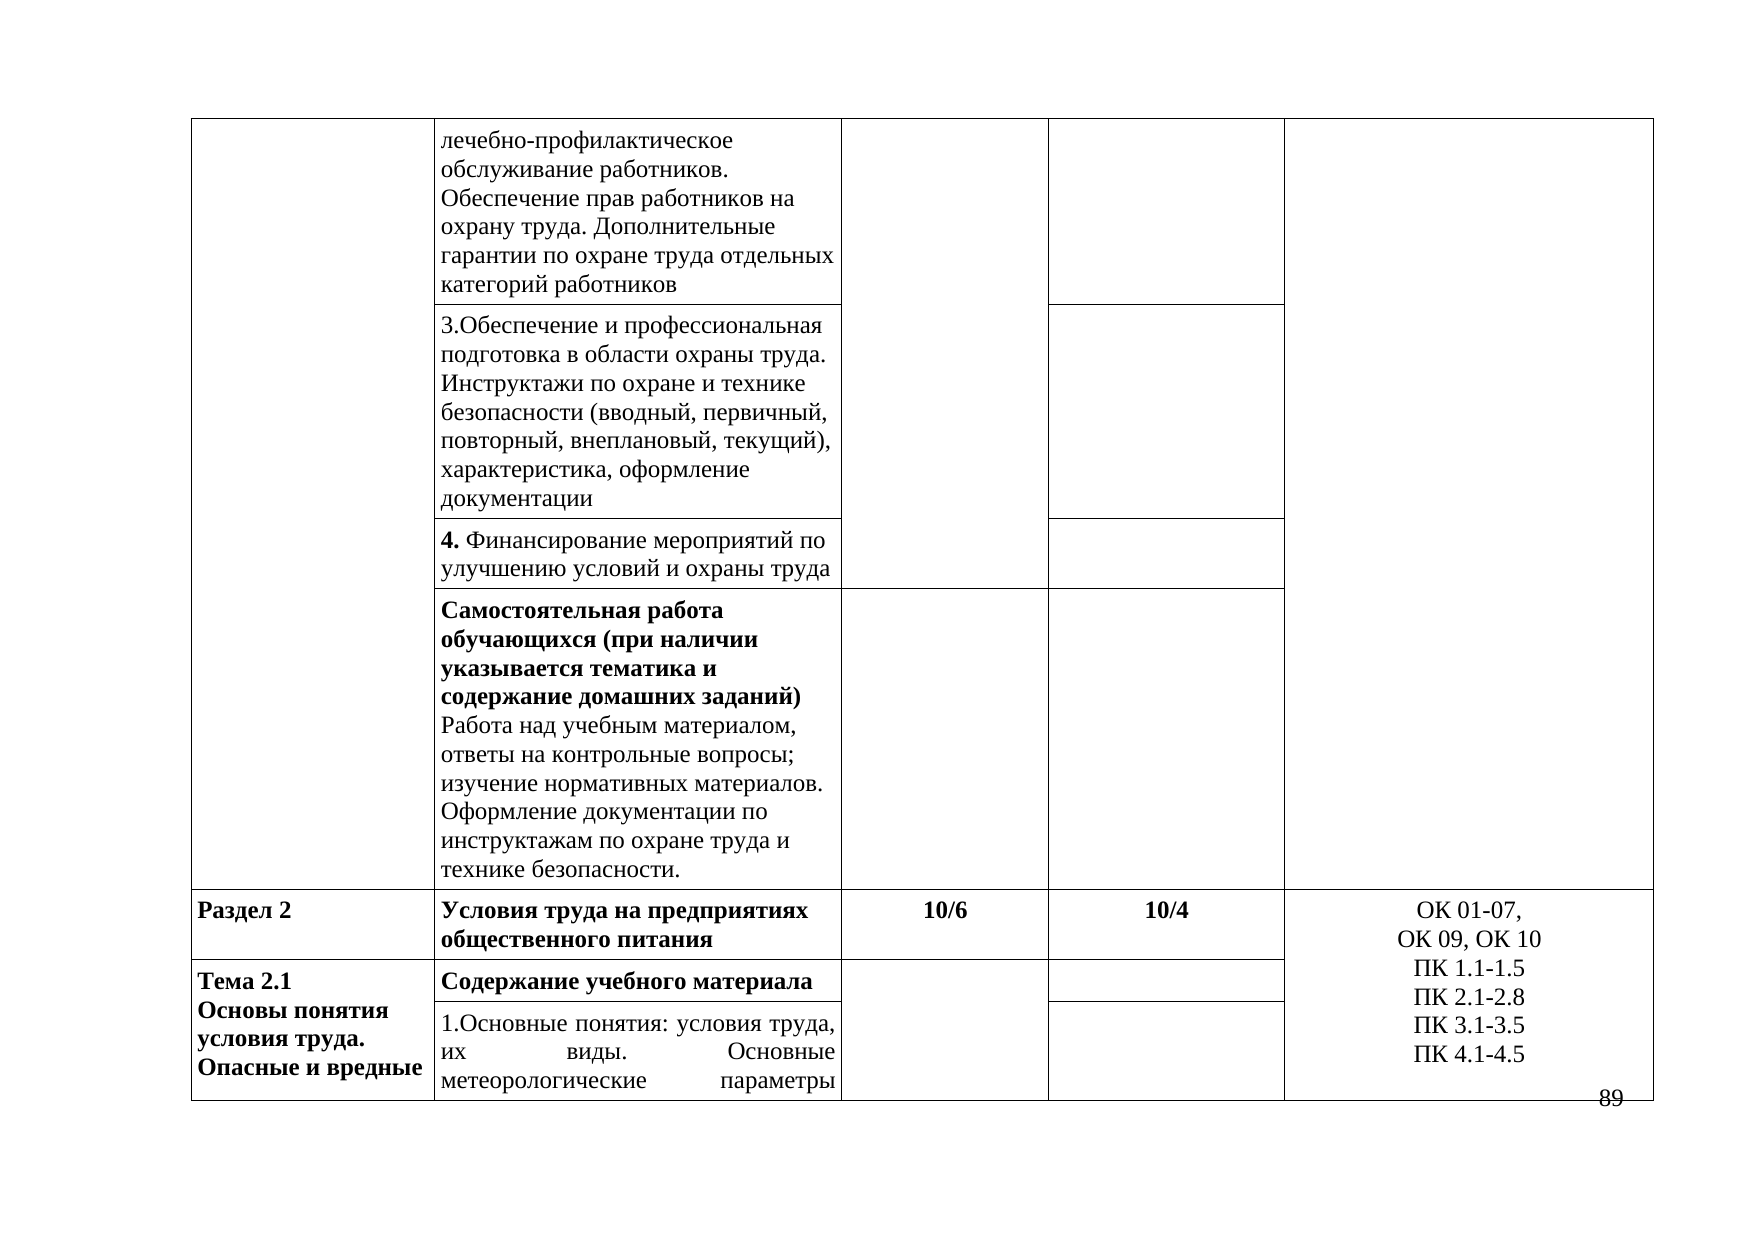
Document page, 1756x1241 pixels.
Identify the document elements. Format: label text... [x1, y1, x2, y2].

table_cell ОК 01-07, ОК 09, ОК 10 ПК 1.1-1.5 ПК 2.1-2.8 ПК 3.1-3.5 ПК 4.1-4.5 ПК 5.1-5.5 [1285, 890, 1653, 1100]
table_cell [1049, 960, 1284, 1001]
table_cell 3.Обеспечение и профессиональная подготовка в области охраны труда. Инструктажи по охране и технике безопасности (вводный, первичный, повторный, внеплановый, текущий), характеристика, оформление документации [435, 305, 841, 518]
table_cell Условия труда на предприятиях общественного питания [435, 890, 841, 959]
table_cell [435, 1002, 841, 1100]
table_cell [1049, 119, 1284, 303]
table_cell [1049, 589, 1284, 888]
table_cell 10/6 [842, 890, 1048, 959]
table_cell Самостоятельная работа обучающихся (при наличии указывается тематика и содержание домашних заданий) Работа над учебным материалом, ответы на контрольные вопросы; изучение нормативных материалов. Оформление документации по инструктажам по охране труда и технике безопасности. [435, 589, 841, 888]
table_cell [842, 589, 1048, 888]
table_cell 10/4 [1049, 890, 1284, 959]
table_cell [1049, 305, 1284, 518]
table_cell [435, 119, 841, 303]
table_cell Тема 2.1 Основы понятия условия труда. Опасные и вредные производственные факторы [192, 960, 434, 1100]
table_cell 4. Финансирование мероприятий по улучшению условий и охраны труда [435, 519, 841, 588]
table_cell [842, 960, 1048, 1100]
table_cell Содержание учебного материала [435, 960, 841, 1001]
table_cell [1049, 519, 1284, 588]
table_cell Раздел 2 [192, 890, 434, 959]
table_cell [1049, 1002, 1284, 1100]
